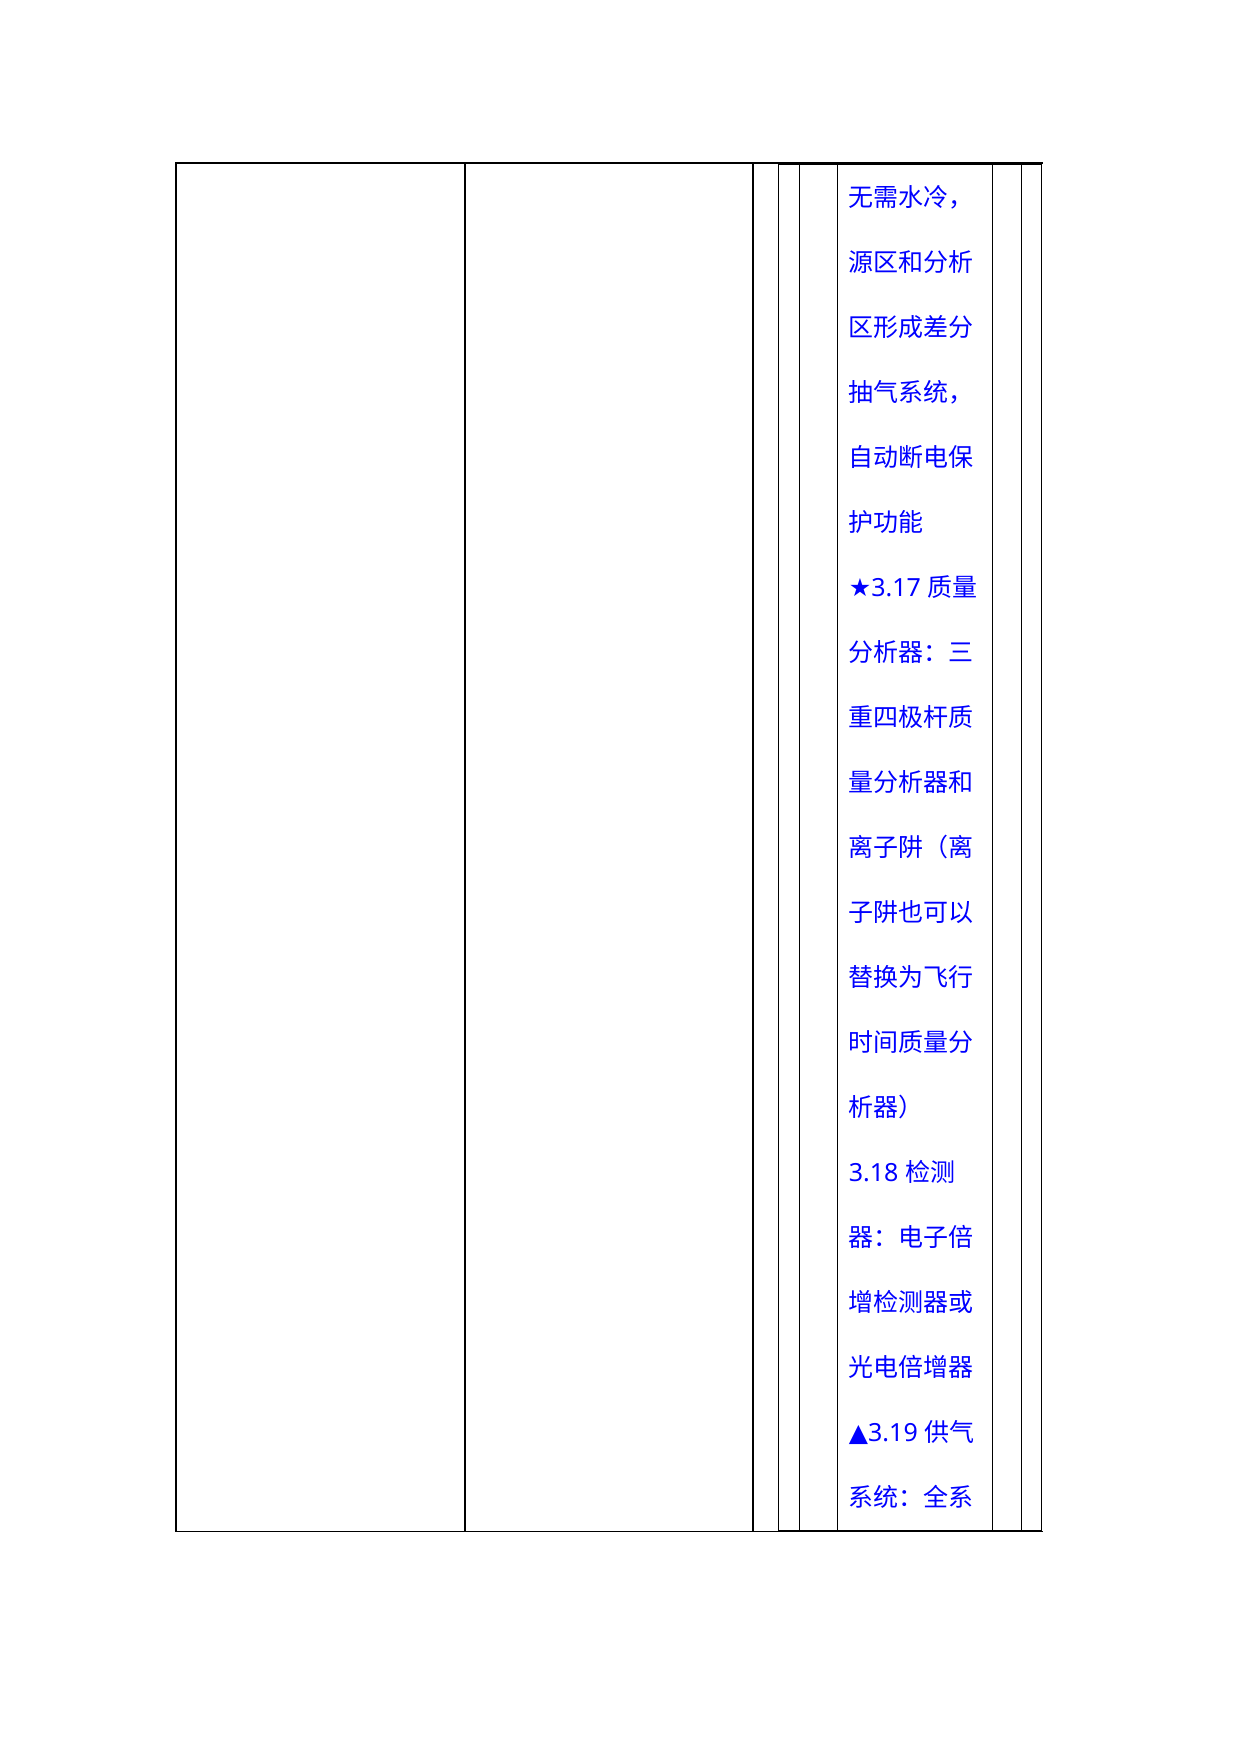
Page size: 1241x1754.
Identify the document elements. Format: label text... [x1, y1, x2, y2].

table_cell [838, 165, 992, 1530]
table_cell [754, 164, 778, 1531]
table_cell [1022, 165, 1041, 1530]
table_cell [993, 165, 1021, 1530]
table_cell [800, 165, 837, 1530]
table_cell 1 [177, 164, 464, 1531]
table_cell [779, 165, 799, 1530]
table_cell [466, 164, 752, 1531]
